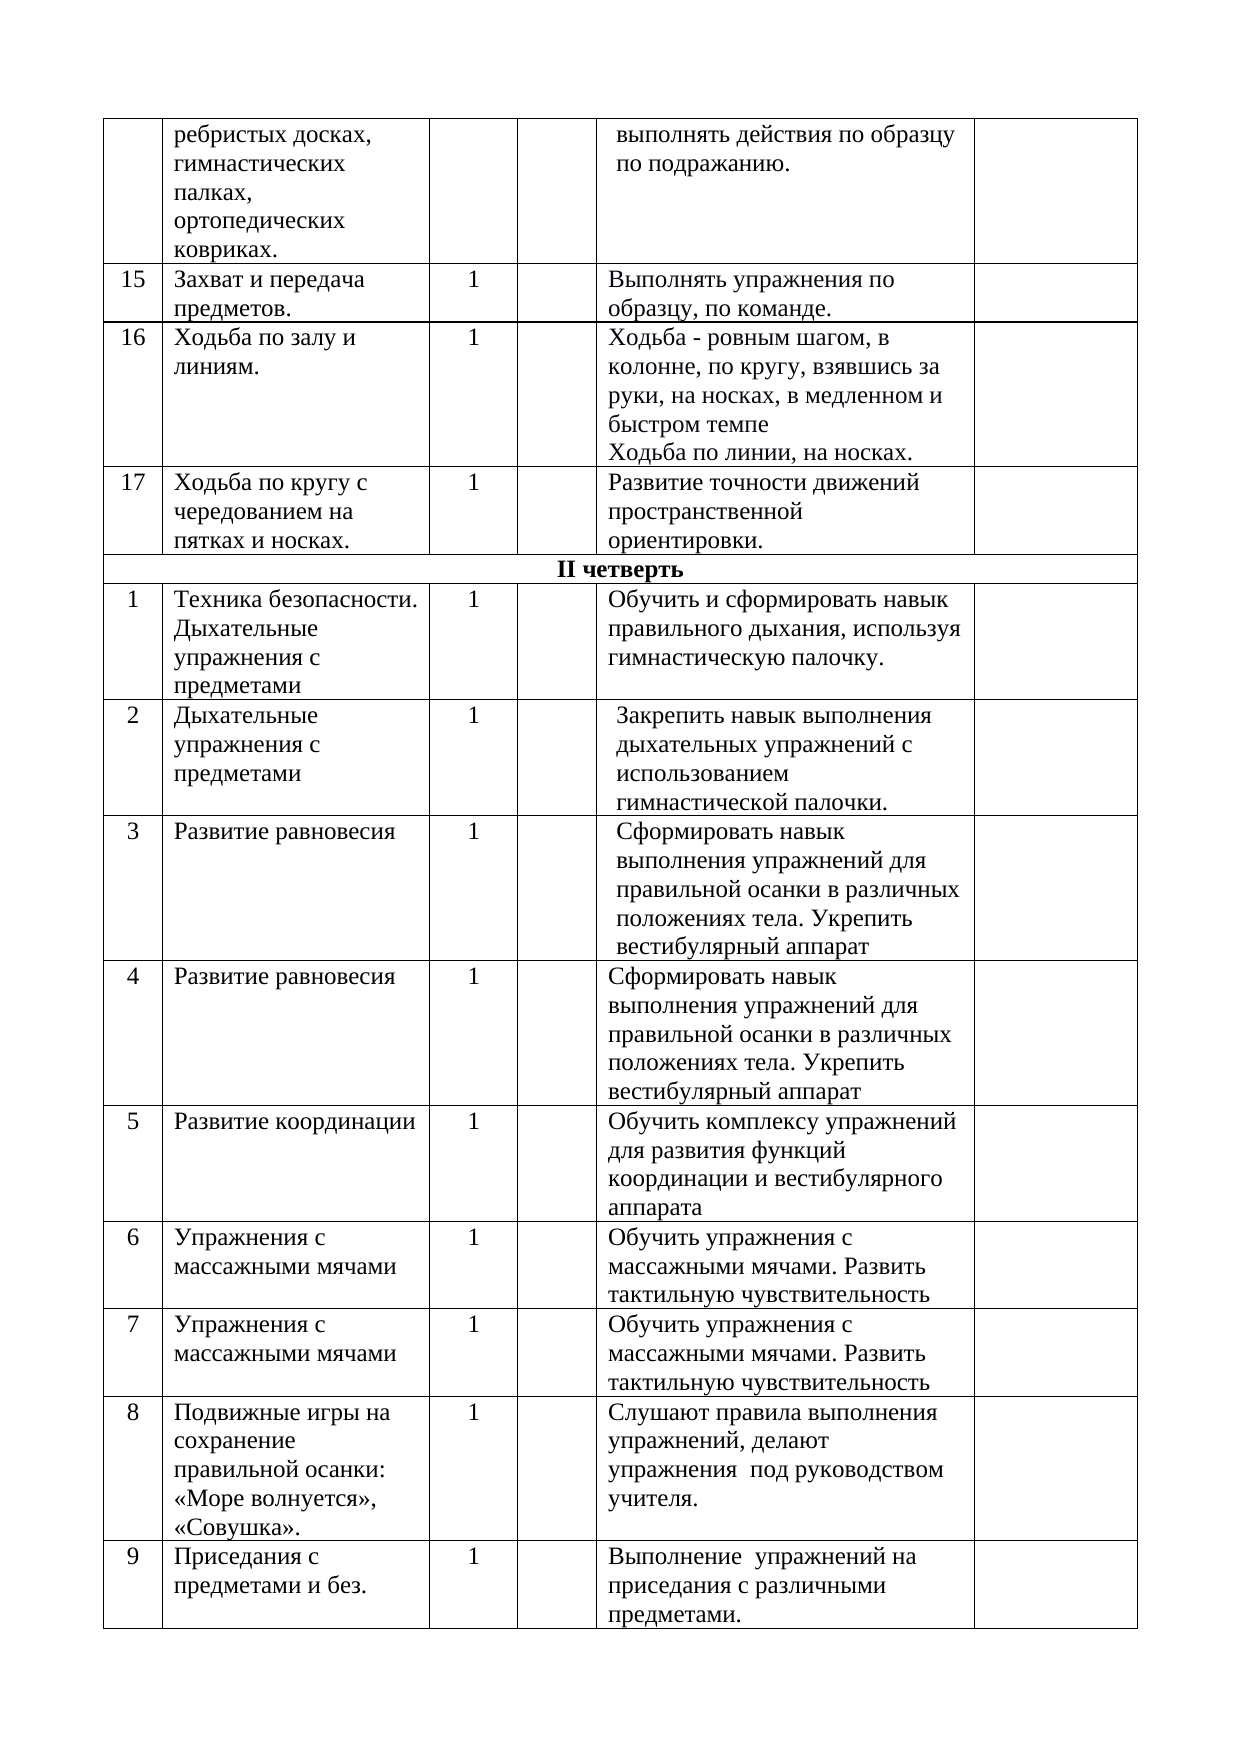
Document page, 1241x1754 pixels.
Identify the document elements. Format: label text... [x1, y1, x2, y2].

table_cell 1 [430, 1106, 517, 1221]
table_cell 1 [430, 323, 517, 466]
table_cell [975, 1106, 1137, 1221]
table_cell [518, 961, 596, 1105]
table_cell Дыхательные упражнения с предметами [163, 700, 429, 815]
table_cell [518, 816, 596, 960]
table_cell 1 [430, 467, 517, 553]
table_cell [975, 700, 1137, 815]
table_cell Упражнения с массажными мячами [163, 1309, 429, 1396]
table_cell 16 [104, 323, 162, 466]
table_cell 1 [430, 119, 517, 263]
table_cell Техника безопасности. Дыхательные упражнения с предметами [163, 584, 429, 699]
table_cell [518, 1222, 596, 1308]
table_cell Закрепить навык выполнения дыхательных упражнений с использованием гимнастической палочки. [597, 700, 974, 815]
table_cell Ходьба - ровным шагом, в колонне, по кругу, взявшись за руки, на носках, в медленном и быстром темпе Ходьба по линии, на носках. [597, 323, 974, 466]
table_cell Подвижные игры на сохранение правильной осанки: «Море волнуется», «Совушка». [163, 1397, 429, 1540]
table_cell [975, 264, 1137, 321]
table_cell [518, 1397, 596, 1540]
table_cell Развитие координации [163, 1106, 429, 1221]
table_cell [163, 119, 429, 263]
table_cell [518, 264, 596, 321]
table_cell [597, 119, 974, 263]
table_cell Развитие точности движений пространственной ориентировки. [597, 467, 974, 553]
table_cell 1 [104, 584, 162, 699]
table_cell 4 [104, 961, 162, 1105]
table_cell Развитие равновесия [163, 816, 429, 960]
table_cell [975, 1397, 1137, 1540]
table_cell II четверть [104, 555, 1137, 583]
table_cell [975, 1222, 1137, 1308]
table_cell 3 [104, 816, 162, 960]
table_cell [518, 1106, 596, 1221]
table_cell [975, 961, 1137, 1105]
table_cell [975, 1541, 1137, 1628]
table_cell Захват и передача предметов. [163, 264, 429, 321]
table_cell 1 [430, 700, 517, 815]
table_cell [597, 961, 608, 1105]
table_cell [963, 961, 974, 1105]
table_cell 15 [104, 264, 162, 321]
table_cell [518, 467, 596, 553]
table_cell 1 [430, 264, 517, 321]
table_cell Обучить и сформировать навык правильного дыхания, используя гимнастическую палочку. [597, 584, 974, 699]
table_cell Приседания с предметами и без. [163, 1541, 429, 1628]
table_cell 17 [104, 467, 162, 553]
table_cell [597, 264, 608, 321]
table_cell Ходьба по залу и линиям. [163, 323, 429, 466]
table_cell 1 [430, 816, 517, 960]
table_cell 6 [104, 1222, 162, 1308]
table_cell Слушают правила выполнения упражнений, делают упражнения под руководством учителя. [597, 1397, 974, 1540]
table_cell [518, 1541, 596, 1628]
table_cell [518, 323, 596, 466]
table_cell [975, 1309, 1137, 1396]
table_cell Обучить упражнения с массажными мячами. Развить тактильную чувствительность [597, 1222, 974, 1308]
table_cell Обучить упражнения с массажными мячами. Развить тактильную чувствительность [597, 1309, 974, 1396]
table_cell Развитие равновесия [163, 961, 429, 1105]
table_cell Ходьба по кругу с чередованием на пятках и носках. [163, 467, 429, 553]
table_cell 1 [430, 961, 517, 1105]
table_cell [975, 467, 1137, 553]
table_cell [975, 119, 1137, 263]
table_cell 2 [104, 700, 162, 815]
table_cell Выполнение упражнений на приседания с различными предметами. [597, 1541, 974, 1628]
table_cell 1 [430, 584, 517, 699]
table_cell 1 [430, 1222, 517, 1308]
table_cell [518, 700, 596, 815]
table_cell 1 [430, 1309, 517, 1396]
table_cell 14 [104, 119, 162, 263]
table_cell 5 [104, 1106, 162, 1221]
table_cell [518, 1309, 596, 1396]
table_cell [975, 584, 1137, 699]
table_cell 1 [430, 1397, 517, 1540]
table_cell 8 [104, 1397, 162, 1540]
table_cell Обучить комплексу упражнений для развития функций координации и вестибулярного аппарата [597, 1106, 974, 1221]
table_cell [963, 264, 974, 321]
table_cell 7 [104, 1309, 162, 1396]
table_cell 9 [104, 1541, 162, 1628]
table_cell Упражнения с массажными мячами [163, 1222, 429, 1308]
table_cell 1 [430, 1541, 517, 1628]
table_cell [975, 816, 1137, 960]
table_cell [975, 323, 1137, 466]
table_cell [518, 119, 596, 263]
table_cell [518, 584, 596, 699]
table_cell Сформировать навык выполнения упражнений для правильной осанки в различных положениях тела. Укрепить вестибулярный аппарат [597, 816, 974, 960]
